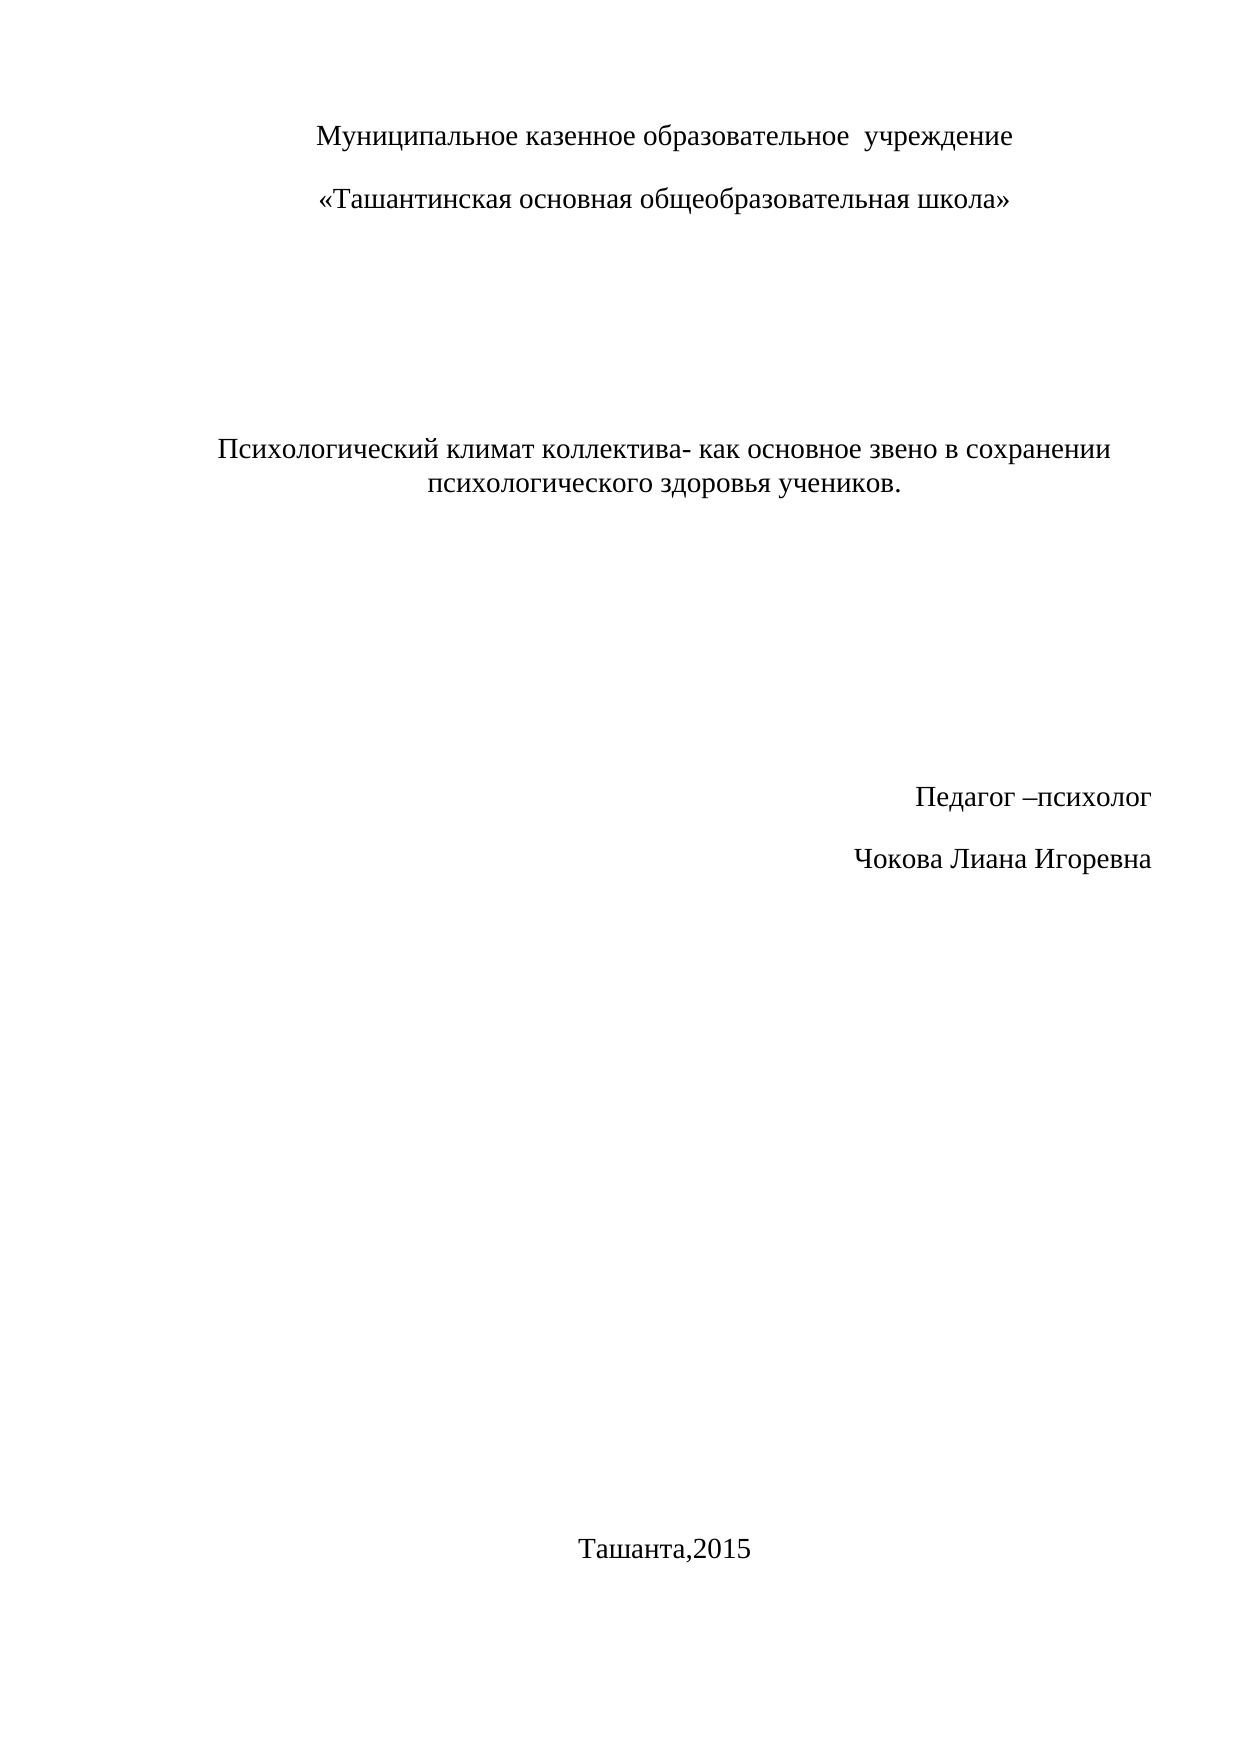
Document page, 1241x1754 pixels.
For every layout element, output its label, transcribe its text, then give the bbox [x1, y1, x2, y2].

text Психологический климат коллектива- как основное звено в сохранении психологического здоровья учеников. [177, 432, 1152, 499]
text Педагог –психолог [177, 779, 1152, 812]
text Ташанта,2015 [177, 1531, 1152, 1565]
text Чокова Лиана Игоревна [177, 841, 1152, 875]
text «Ташантинская основная общеобразовательная школа» [177, 181, 1152, 214]
text Муниципальное казенное образовательное учреждение [177, 118, 1152, 152]
